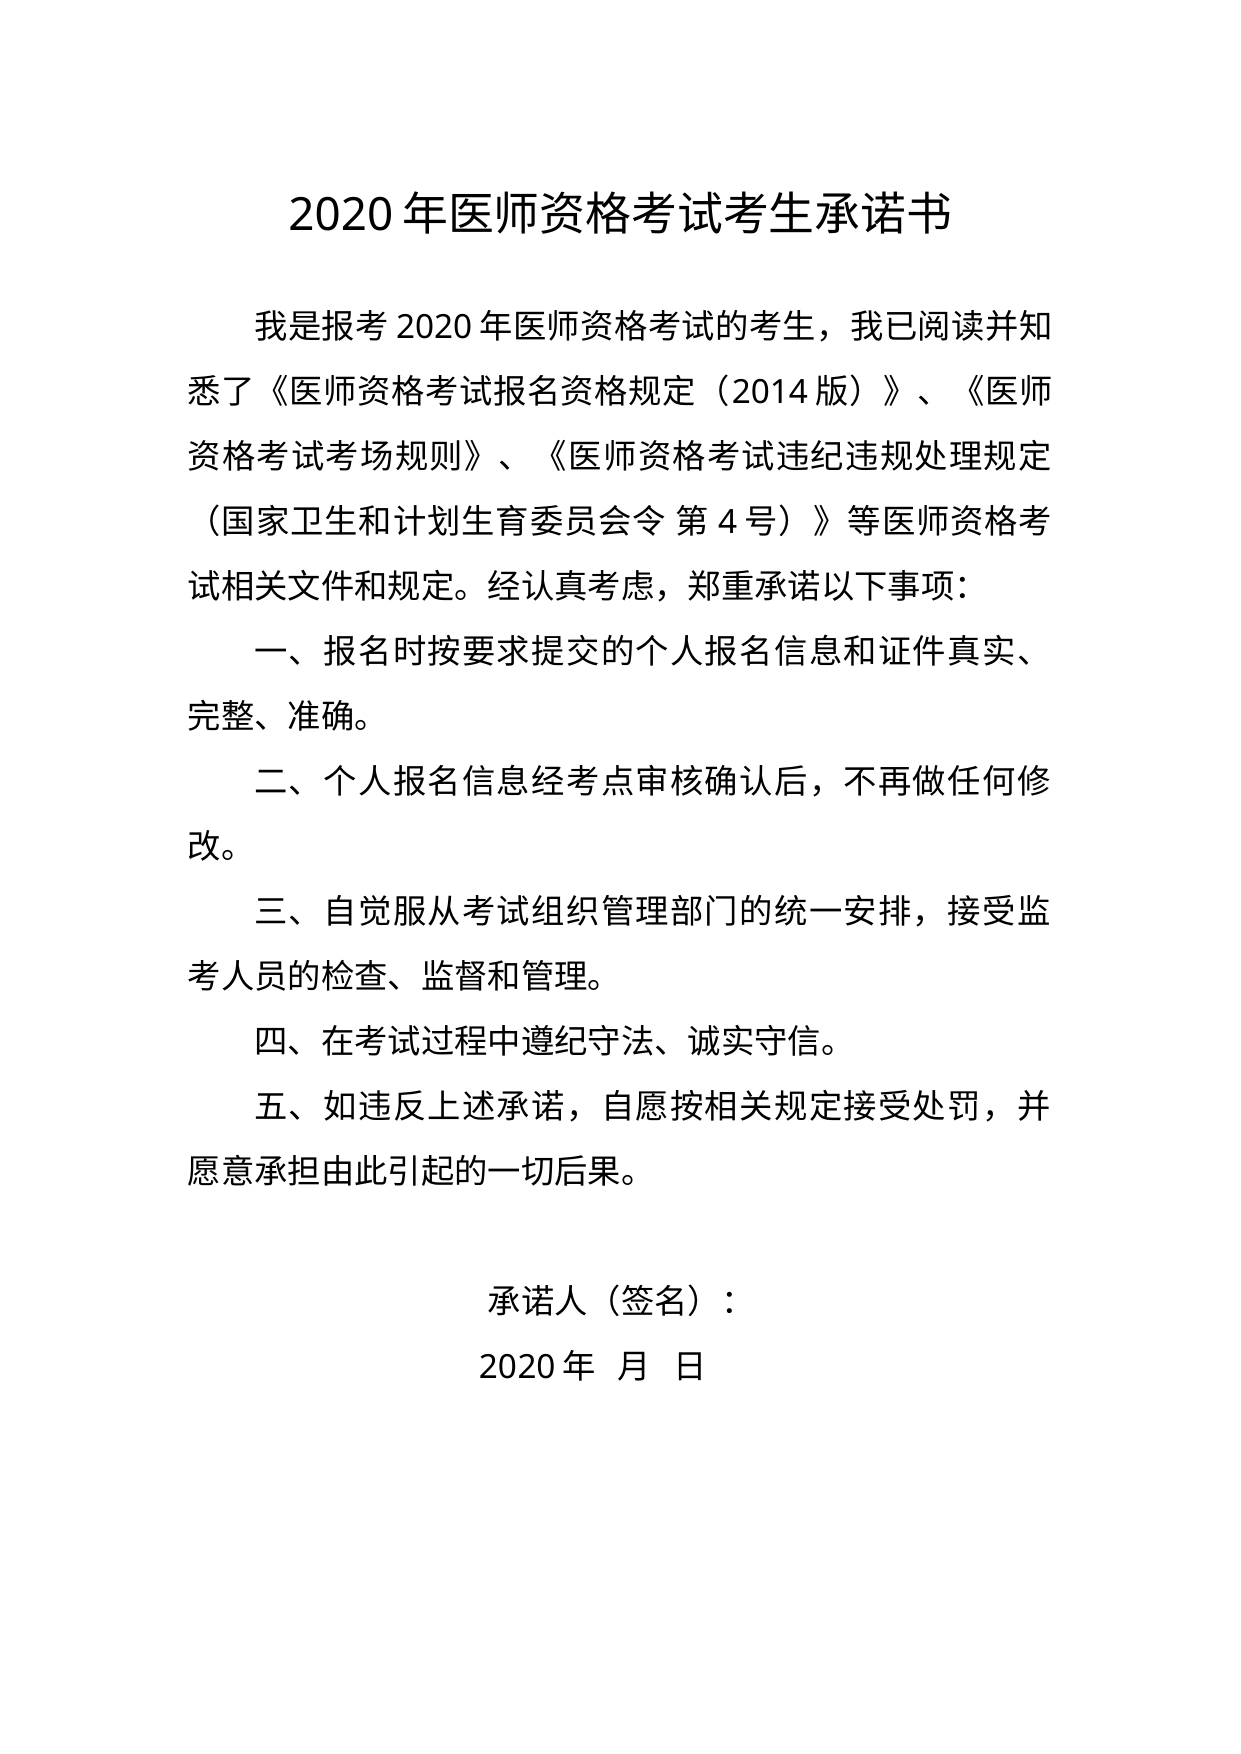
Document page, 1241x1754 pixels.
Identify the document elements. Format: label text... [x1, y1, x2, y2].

text 二、个人报名信息经考点审核确认后，不再做任何修改。 [187, 747, 1053, 877]
text 三、自觉服从考试组织管理部门的统一安排，接受监考人员的检查、监督和管理。 [187, 877, 1053, 1007]
text 五、如违反上述承诺，自愿按相关规定接受处罚，并愿意承担由此引起的一切后果。 [187, 1072, 1053, 1202]
text 我是报考2020年医师资格考试的考生，我已阅读并知悉了《医师资格考试报名资格规定（2014版）》、《医师资格考试考场规则》、《医师资格考试违纪违规处理规定（国家卫生和计划生育委员会令 第4号）》等医师资格考试相关文件和规定。经认真考虑，郑重承诺以下事项： [187, 292, 1053, 617]
text 四、在考试过程中遵纪守法、诚实守信。 [187, 1007, 1053, 1072]
text 2020年医师资格考试考生承诺书 [187, 162, 1053, 259]
text 承诺人（签名）： [262, 1267, 1053, 1332]
text 一、报名时按要求提交的个人报名信息和证件真实、完整、准确。 [187, 617, 1053, 747]
text 2020年 月 日 [262, 1332, 1053, 1397]
